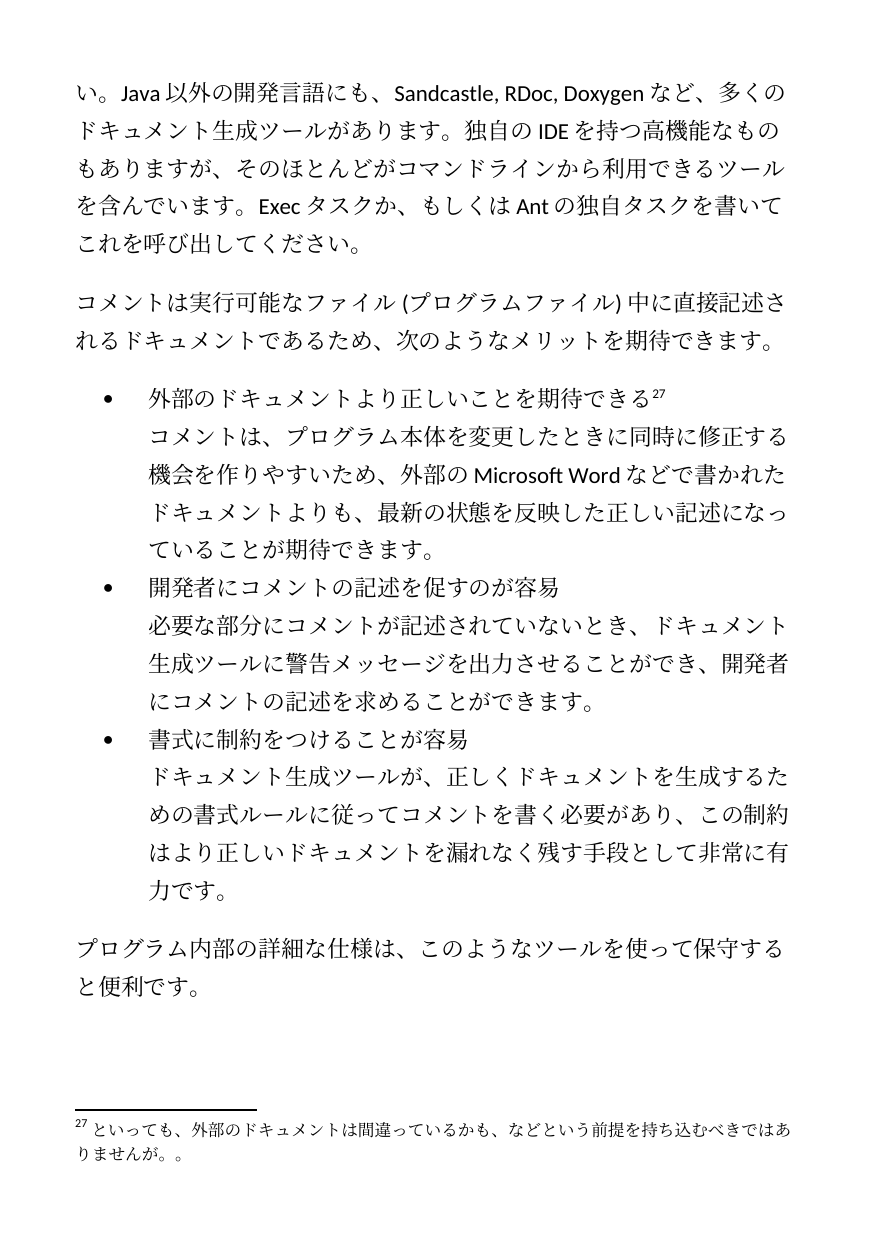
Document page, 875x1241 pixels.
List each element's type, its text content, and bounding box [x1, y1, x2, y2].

text コメントは実行可能なファイル (プログラムファイル) 中に直接記述されるドキュメントであるため、次のようなメリットを期待できます。 [75, 285, 799, 356]
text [75, 75, 799, 259]
list 外部のドキュメントより正しいことを期待できる コメントは、プログラム本体を変更したときに同時に修正する機会を作りやすいため、外部のMicrosoft Wordなどで書かれたドキュメントよりも、最新の状態を反映した正しい記述になっていることが期待できます。 [104, 381, 799, 566]
list 開発者にコメントの記述を促すのが容易 [104, 570, 799, 603]
list ドキュメント生成ツールが、正しくドキュメントを生成するための書式ルールに従ってコメントを書く必要があり、この制約はより正しいドキュメントを漏れなく残す手段として非常に有力です。 [148, 759, 799, 906]
text プログラム内部の詳細な仕様は、このようなツールを使って保守すると便利です。 [75, 932, 799, 1002]
list 必要な部分にコメントが記述されていないとき、ドキュメント生成ツールに警告メッセージを出力させることができ、開発者にコメントの記述を求めることができます。 [148, 608, 799, 717]
list 書式に制約をつけることが容易 [104, 722, 799, 754]
